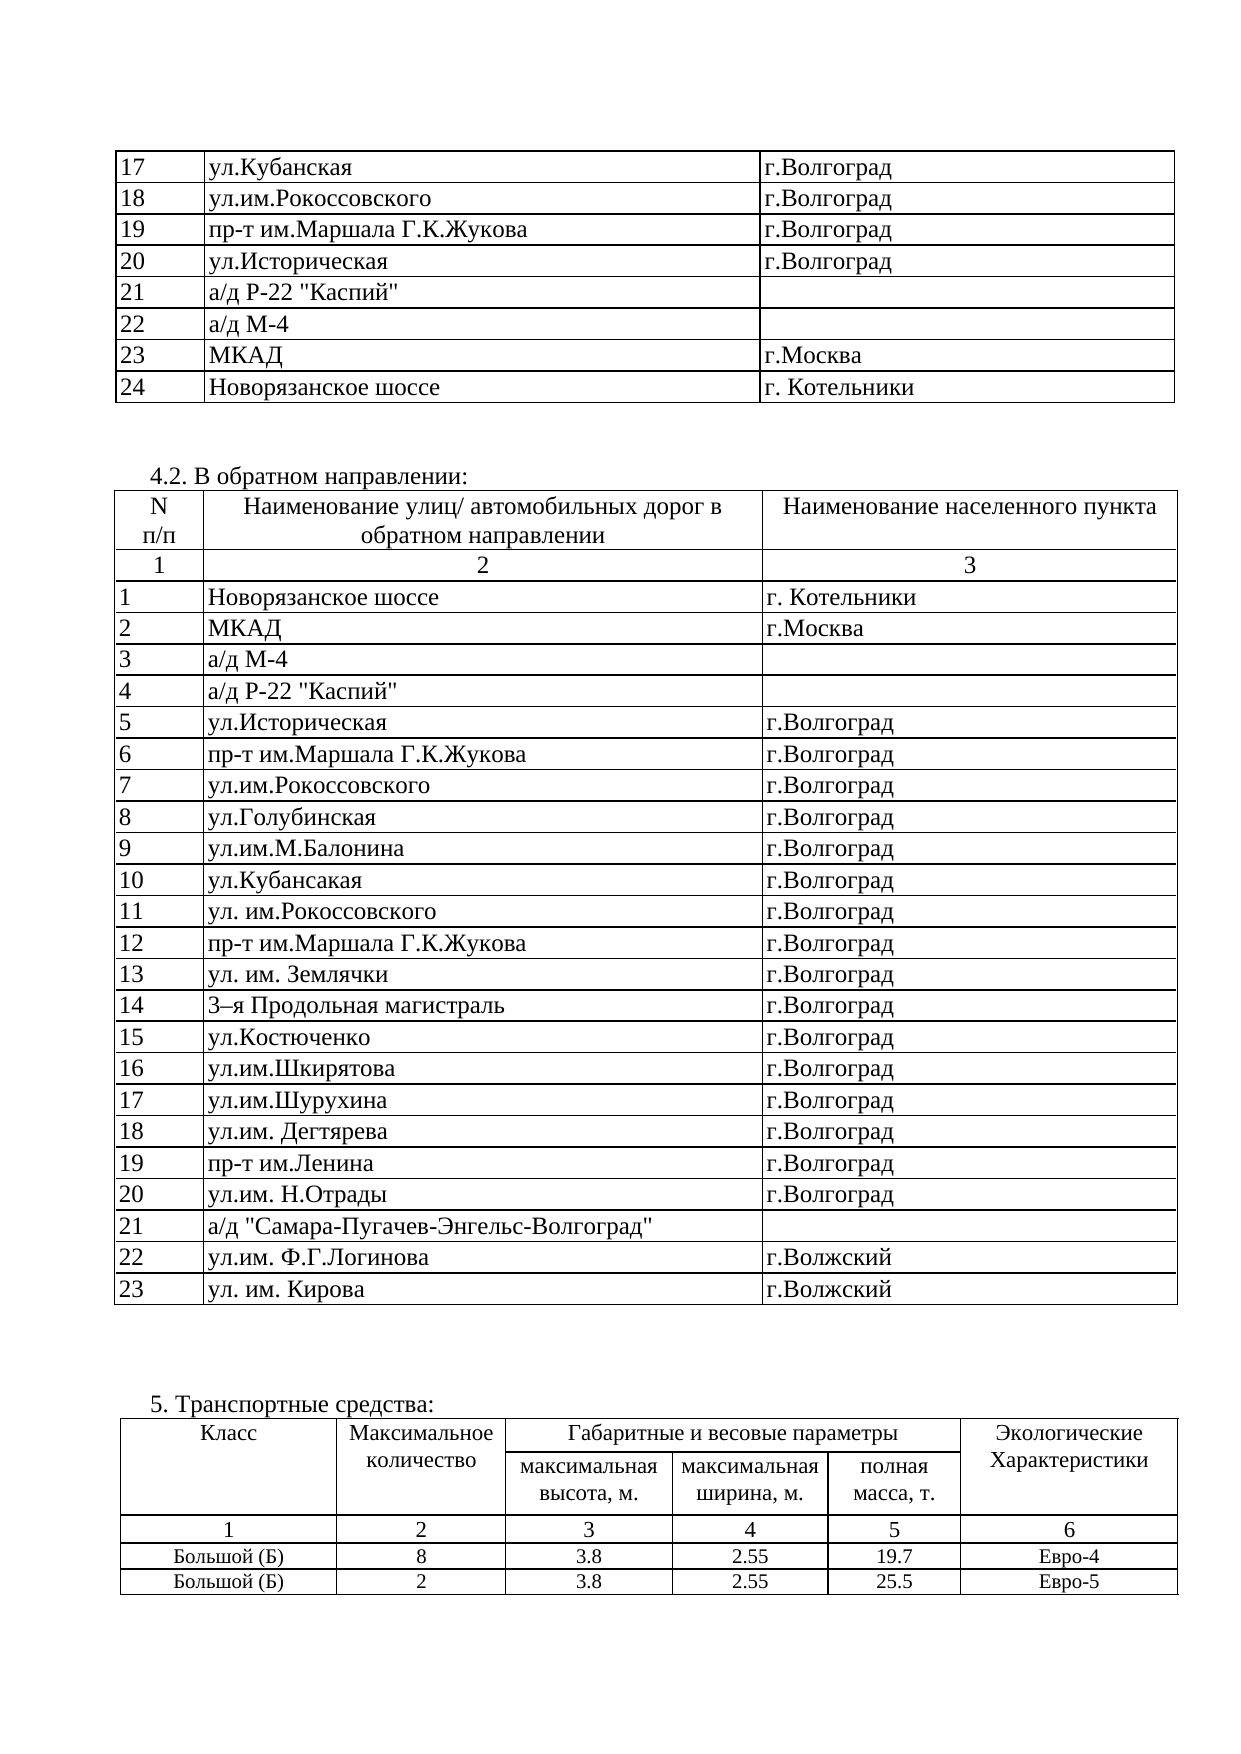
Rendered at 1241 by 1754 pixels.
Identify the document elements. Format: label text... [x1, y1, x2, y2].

table_header Максимальное количество [337, 1419, 505, 1514]
table_cell 12 [115, 927, 203, 957]
table_cell ул.Историческая [205, 246, 759, 276]
table_cell ул.им. Ф.Г.Логинова [204, 1242, 762, 1272]
table_cell 9 [115, 833, 203, 863]
table_cell 2 [337, 1516, 505, 1542]
table_cell [763, 643, 1177, 674]
table_cell 3 [115, 644, 203, 674]
table_cell Большой (Б) [121, 1570, 336, 1593]
table_cell 2 [204, 550, 762, 580]
table_cell ул. им. Землячки [204, 959, 762, 989]
table_header N п/п [115, 491, 203, 548]
table_cell ул.им.Рокоссовского [204, 770, 762, 800]
table_header Габаритные и весовые параметры [506, 1419, 960, 1451]
table_cell г.Волжский [763, 1272, 1177, 1303]
table_cell 3 [506, 1516, 672, 1542]
table_cell г.Волгоград [763, 706, 1177, 737]
table_cell г.Волгоград [763, 1083, 1177, 1115]
table_cell г.Волгоград [763, 1115, 1177, 1146]
table_cell 3 [763, 549, 1177, 580]
table_cell 21 [115, 1210, 203, 1241]
table_cell 21 [117, 277, 204, 307]
table_cell 10 [115, 864, 203, 894]
table_cell г.Москва [763, 611, 1177, 643]
table_cell 4 [673, 1516, 827, 1542]
table_cell ул.им.Рокоссовского [205, 183, 759, 213]
table_cell г.Волгоград [763, 1146, 1177, 1178]
table_cell 8 [337, 1544, 505, 1568]
table_cell г.Волжский [763, 1241, 1177, 1272]
table_cell г.Волгоград [761, 246, 1174, 276]
table_header Наименование улиц/ автомобильных дорог в обратном направлении [204, 491, 762, 548]
table_cell максимальная высота, м. [506, 1453, 672, 1514]
table_cell г.Москва [761, 340, 1174, 370]
table_cell Новорязанское шоссе [204, 582, 762, 611]
table_cell 22 [115, 1242, 203, 1272]
table_cell [761, 309, 1174, 339]
table_cell 14 [115, 990, 203, 1020]
table_cell [761, 277, 1174, 307]
table_cell а/д М-4 [204, 645, 762, 674]
table_cell ул.им.Шкирятова [204, 1053, 762, 1083]
table_cell г.Волгоград [763, 989, 1177, 1020]
table_cell ул.им.Шурухина [204, 1085, 762, 1115]
table_cell Евро-5 [961, 1570, 1177, 1593]
table_cell г.Волгоград [763, 958, 1177, 989]
table_cell 2 [337, 1570, 505, 1593]
table_cell 15 [115, 1021, 203, 1052]
table_cell г.Волгоград [763, 800, 1177, 832]
table_cell 7 [115, 770, 203, 800]
table_cell 16 [115, 1053, 203, 1083]
table_cell г.Волгоград [761, 215, 1174, 244]
table_cell г.Волгоград [763, 769, 1177, 800]
table_cell 6 [115, 738, 203, 769]
table_cell 22 [117, 309, 204, 339]
table_cell ул. им. Кирова [204, 1274, 762, 1303]
table_cell 25.5 [829, 1570, 960, 1593]
table_cell ул. им.Рокоссовского [204, 896, 762, 926]
table_cell 19 [117, 215, 204, 244]
table_cell [763, 1209, 1177, 1241]
table_cell Новорязанское шоссе [205, 372, 759, 402]
table_cell 17 [115, 1084, 203, 1115]
table_cell максимальная ширина, м. [673, 1453, 827, 1514]
table_cell 5 [829, 1516, 960, 1542]
table_cell 18 [115, 1116, 203, 1146]
table_cell пр-т им.Ленина [204, 1148, 762, 1178]
table_cell а/д "Самара-Пугачев-Энгельс-Волгоград" [204, 1211, 762, 1241]
table_cell г. Котельники [761, 372, 1174, 402]
table_cell 19 [115, 1147, 203, 1178]
table_cell 1 [115, 581, 203, 611]
table_cell пр-т им.Маршала Г.К.Жукова [205, 215, 759, 244]
table_cell 19.7 [829, 1544, 960, 1568]
table_cell г.Волгоград [763, 737, 1177, 769]
table_cell 24 [117, 372, 204, 402]
table_cell ул.Голубинская [204, 802, 762, 832]
table_cell г.Волгоград [763, 1020, 1177, 1052]
text 4.2. В обратном направлении: [150, 461, 1090, 489]
table_cell а/д Р-22 "Каспий" [204, 676, 762, 706]
table_header Класс [121, 1419, 336, 1514]
table_cell 2.55 [673, 1570, 827, 1593]
table_cell пр-т им.Маршала Г.К.Жукова [204, 928, 762, 957]
table_cell [763, 674, 1177, 706]
table_cell пр-т им.Маршала Г.К.Жукова [204, 739, 762, 769]
table_cell а/д М-4 [205, 309, 759, 339]
table_cell МКАД [205, 340, 759, 370]
table_cell г.Волгоград [761, 183, 1174, 213]
table_cell полная масса, т. [829, 1453, 960, 1514]
table_cell г.Волгоград [763, 1052, 1177, 1083]
table_cell а/д Р-22 "Каспий" [205, 277, 759, 307]
table_cell 20 [117, 246, 204, 276]
table_cell МКАД [204, 613, 762, 643]
table_cell 3–я Продольная магистраль [204, 991, 762, 1020]
table_cell ул.Историческая [204, 707, 762, 737]
table_cell 3.8 [506, 1544, 672, 1568]
table_cell 20 [115, 1179, 203, 1209]
table_cell ул.им. Н.Отрады [204, 1179, 762, 1209]
table_cell Евро-4 [961, 1544, 1177, 1568]
table_cell г.Волгоград [763, 832, 1177, 863]
table_cell 6 [961, 1516, 1177, 1542]
table_cell ул.Костюченко [204, 1022, 762, 1052]
table_cell 2 [115, 613, 203, 643]
table_cell ул.Кубансакая [204, 865, 762, 894]
table_cell 11 [115, 896, 203, 926]
table_header Наименование населенного пункта [763, 491, 1177, 548]
table_cell ул.им.М.Балонина [204, 833, 762, 863]
table_header Экологические Характеристики [961, 1419, 1177, 1514]
table_cell ул.Кубанская [205, 152, 759, 181]
table_cell 23 [117, 340, 204, 370]
table_cell 23 [115, 1273, 203, 1303]
table_cell г.Волгоград [763, 926, 1177, 957]
table_cell ул.им. Дегтярева [204, 1116, 762, 1146]
table_cell г. Котельники [763, 580, 1177, 611]
table_cell Большой (Б) [121, 1544, 336, 1568]
table_cell 4 [115, 675, 203, 706]
table_cell 13 [115, 959, 203, 989]
table_cell 1 [121, 1516, 336, 1542]
table_cell г.Волгоград [761, 152, 1174, 181]
table_cell 2.55 [673, 1544, 827, 1568]
text 5. Транспортные средства: [150, 1389, 1090, 1418]
table_cell 18 [117, 183, 204, 213]
table_cell г.Волгоград [763, 863, 1177, 894]
table_cell 1 [115, 550, 203, 580]
table_cell 8 [115, 801, 203, 832]
table_cell г.Волгоград [763, 895, 1177, 926]
table_cell 5 [115, 707, 203, 737]
table_cell 3.8 [506, 1570, 672, 1593]
table_cell г.Волгоград [763, 1178, 1177, 1209]
table_cell 17 [117, 152, 204, 181]
